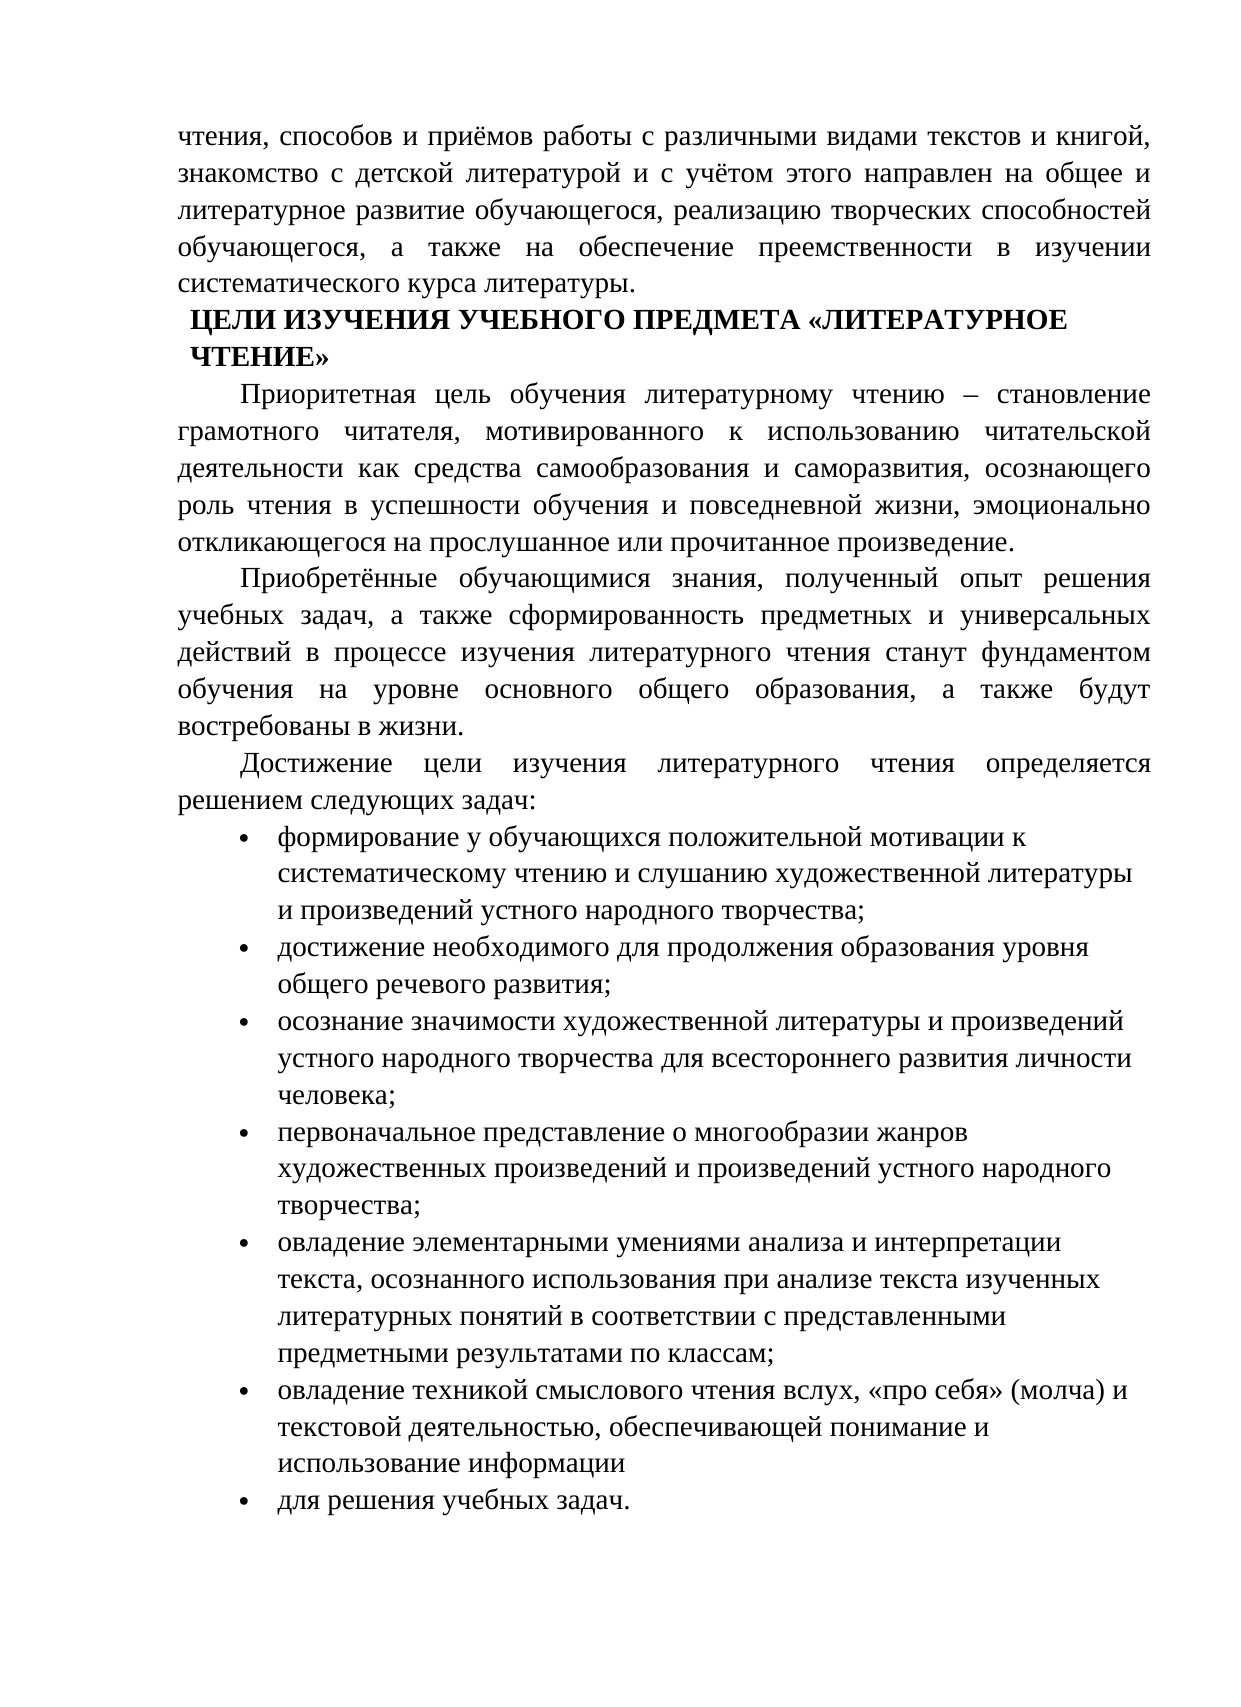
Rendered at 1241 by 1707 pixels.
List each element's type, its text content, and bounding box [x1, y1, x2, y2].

list формирование у обучающихся положительной мотивации к систематическому чтению и слушанию художественной литературы и произведений устного народного творчества; [240, 819, 1152, 926]
list достижение необходимого для продолжения образования уровня общего речевого развития; [240, 929, 1152, 1000]
list овладение техникой смыслового чтения вслух, «про себя» (молча) и текстовой деятельностью, обеспечивающей понимание и использование информации [240, 1372, 1152, 1479]
text Приоритетная цель обучения литературному чтению – становление грамотного читателя, мотивированного к использованию читательской деятельности как средства самообразования и саморазвития, осознающего роль чтения в успешности обучения и повседневной жизни, эмоционально откликающегося на прослушанное или прочитанное произведение. [177, 376, 1152, 557]
text ЦЕЛИ ИЗУЧЕНИЯ УЧЕБНОГО ПРЕДМЕТА «ЛИТЕРАТУРНОЕ ЧТЕНИЕ» [190, 302, 1152, 373]
text Приобретённые обучающимися знания, полученный опыт решения учебных задач, а также сформированность предметных и универсальных действий в процессе изучения литературного чтения станут фундаментом обучения на уровне основного общего образования, а также будут востребованы в жизни. [177, 561, 1152, 742]
text Достижение цели изучения литературного чтения определяется решением следующих задач: [177, 745, 1152, 815]
list осознание значимости художественной литературы и произведений устного народного творчества для всестороннего развития личности человека; [240, 1003, 1152, 1110]
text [177, 118, 1152, 299]
list первоначальное представление о многообразии жанров художественных произведений и произведений устного народного творчества; [240, 1114, 1152, 1221]
list для решения учебных задач. [240, 1482, 1152, 1516]
list овладение элементарными умениями анализа и интерпретации текста, осознанного использования при анализе текста изученных литературных понятий в соответствии с представленными предметными результатами по классам; [240, 1224, 1152, 1368]
